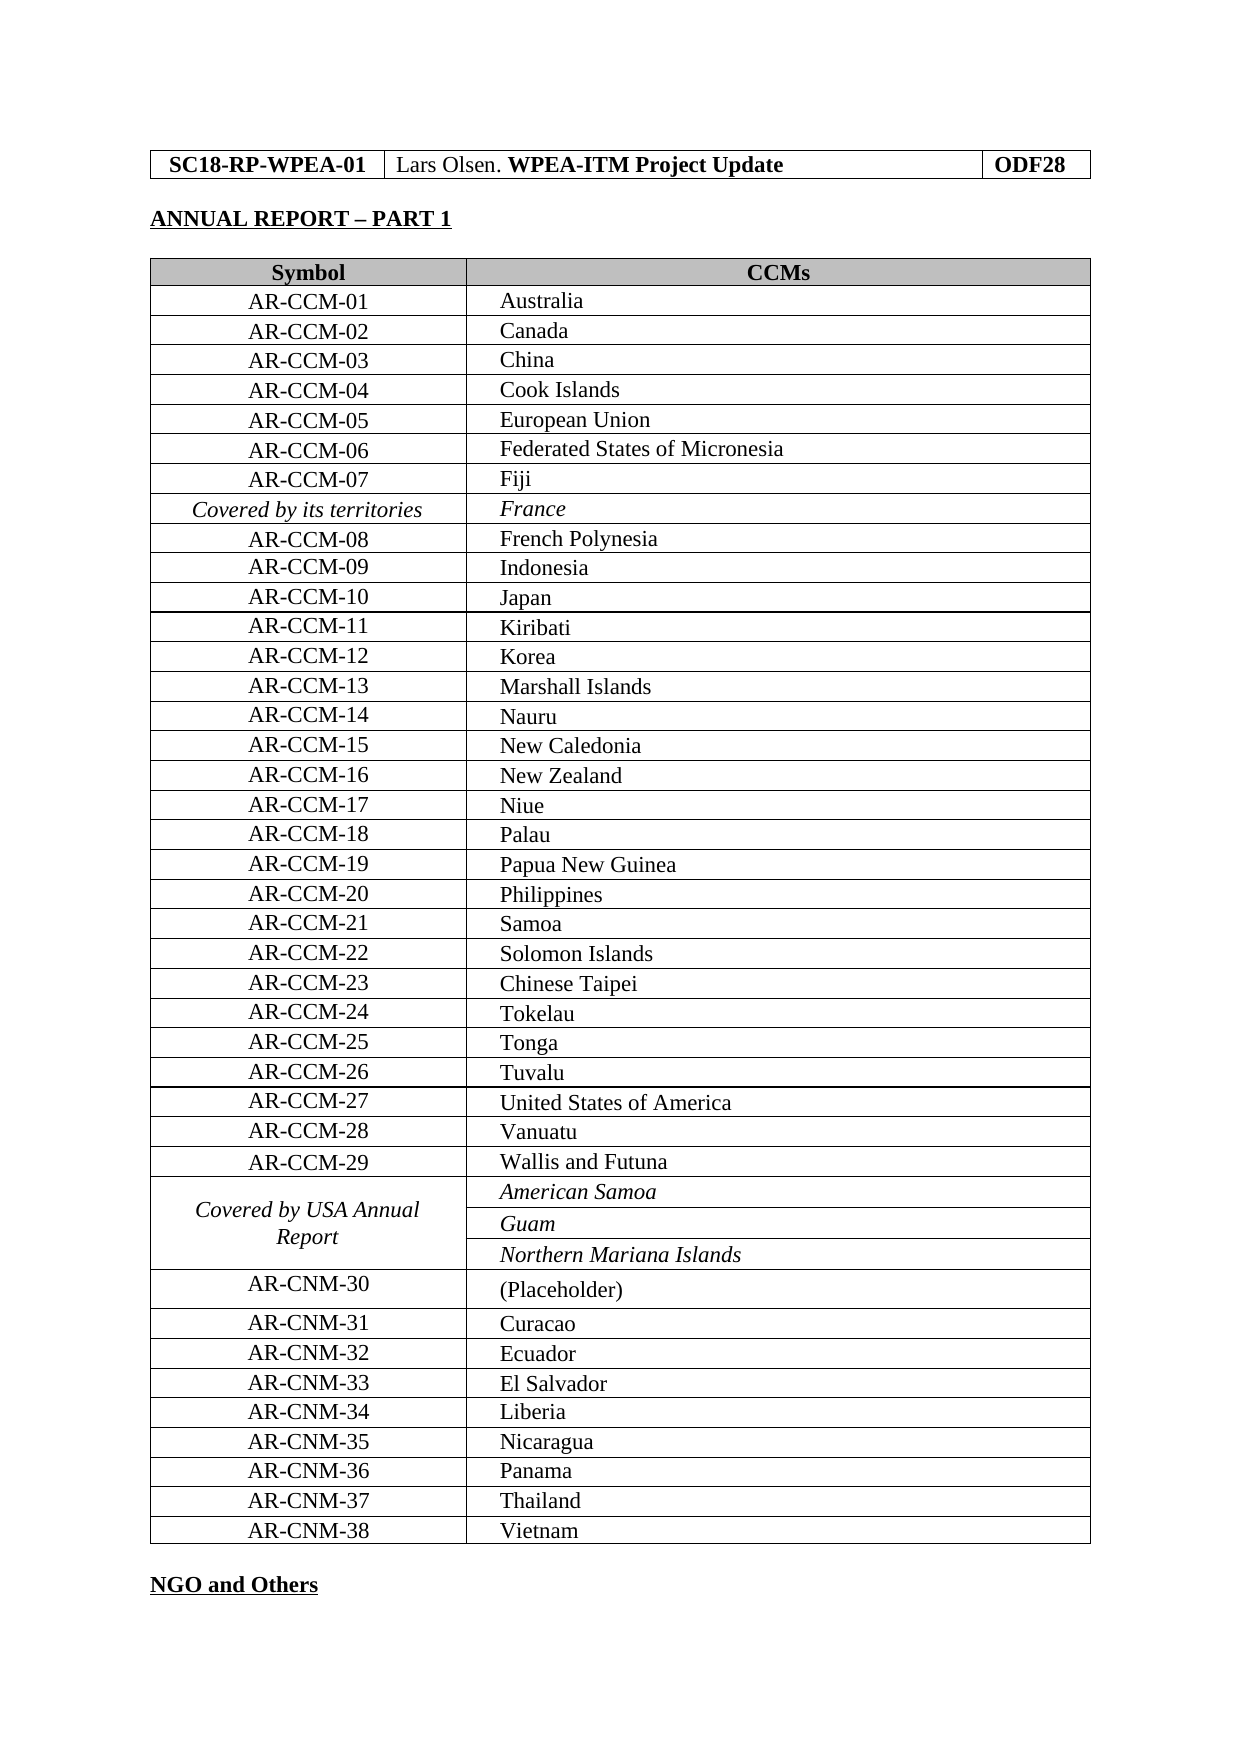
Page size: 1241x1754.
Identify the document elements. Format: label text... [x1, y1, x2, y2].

table_cell Canada [467, 316, 1090, 344]
table_cell Solomon Islands [467, 939, 1090, 968]
text ANNUAL REPORT – PART 1 [150, 205, 1090, 231]
table_cell AR-CNM-37 [151, 1487, 466, 1516]
table_cell SC18-RP-WPEA-01 [151, 151, 384, 177]
table_cell AR-CCM-19 [151, 850, 466, 879]
table_cell AR-CCM-14 [151, 702, 466, 730]
table_cell AR-CCM-28 [151, 1117, 466, 1146]
table_cell AR-CCM-16 [151, 761, 466, 789]
table_cell Japan [467, 583, 1090, 611]
table_cell AR-CCM-25 [151, 1028, 466, 1057]
table_cell AR-CCM-13 [151, 672, 466, 701]
table_cell Northern Mariana Islands [467, 1239, 1090, 1269]
table_cell AR-CCM-23 [151, 969, 466, 997]
table_cell European Union [467, 405, 1090, 433]
table_cell Philippines [467, 880, 1090, 908]
table_cell AR-CCM-01 [151, 286, 466, 314]
table_cell AR-CCM-08 [151, 524, 466, 552]
table_cell Tokelau [467, 999, 1090, 1027]
table_cell Indonesia [467, 553, 1090, 582]
table_cell AR-CCM-11 [151, 613, 466, 641]
table_cell Curacao [467, 1309, 1090, 1338]
table_cell AR-CCM-09 [151, 553, 466, 582]
table_cell Guam [467, 1208, 1090, 1238]
table_header Symbol [151, 259, 466, 285]
table_cell Tonga [467, 1028, 1090, 1057]
table_cell Nicaragua [467, 1428, 1090, 1457]
table_cell AR-CNM-32 [151, 1339, 466, 1367]
table_cell France [467, 494, 1090, 522]
table_cell Vietnam [467, 1517, 1090, 1543]
table_cell AR-CCM-18 [151, 820, 466, 849]
table_cell Niue [467, 791, 1090, 819]
table_cell AR-CCM-20 [151, 880, 466, 908]
table_cell AR-CNM-34 [151, 1398, 466, 1427]
table_cell China [467, 345, 1090, 374]
table_cell Lars Olsen. WPEA-ITM Project Update [385, 151, 982, 177]
table_cell Palau [467, 820, 1090, 849]
table_cell Ecuador [467, 1339, 1090, 1367]
table_cell AR-CCM-26 [151, 1058, 466, 1086]
table_cell AR-CCM-17 [151, 791, 466, 819]
table_cell AR-CNM-38 [151, 1517, 466, 1543]
table_cell AR-CCM-10 [151, 583, 466, 611]
text NGO and Others [150, 1571, 1090, 1597]
table_cell Thailand [467, 1487, 1090, 1516]
table_cell New Zealand [467, 761, 1090, 789]
table_cell United States of America [467, 1088, 1090, 1116]
table_cell Marshall Islands [467, 672, 1090, 701]
table_cell AR-CCM-05 [151, 405, 466, 433]
table_cell (Placeholder) [467, 1270, 1090, 1308]
table_cell Liberia [467, 1398, 1090, 1427]
table_cell Korea [467, 642, 1090, 671]
table_cell French Polynesia [467, 524, 1090, 552]
table_cell Panama [467, 1458, 1090, 1486]
table_cell AR-CCM-02 [151, 316, 466, 344]
table_cell Covered by its territories [151, 494, 466, 522]
table_cell ODF28 [983, 151, 1090, 177]
table_cell American Samoa [467, 1177, 1090, 1207]
table_cell Wallis and Futuna [467, 1147, 1090, 1176]
table_cell Vanuatu [467, 1117, 1090, 1146]
table_cell Kiribati [467, 613, 1090, 641]
table_cell Samoa [467, 909, 1090, 938]
table_cell El Salvador [467, 1369, 1090, 1397]
table_cell AR-CCM-24 [151, 999, 466, 1027]
table_header CCMs [467, 259, 1090, 285]
table_cell AR-CNM-33 [151, 1369, 466, 1397]
table_cell Chinese Taipei [467, 969, 1090, 997]
table_cell AR-CCM-04 [151, 375, 466, 404]
table_cell AR-CCM-03 [151, 345, 466, 374]
table_cell Federated States of Micronesia [467, 434, 1090, 463]
table_cell Papua New Guinea [467, 850, 1090, 879]
table_cell AR-CCM-07 [151, 464, 466, 493]
table_cell AR-CNM-30 [151, 1270, 466, 1308]
table_cell AR-CCM-27 [151, 1088, 466, 1116]
table_cell Tuvalu [467, 1058, 1090, 1086]
table_cell Australia [467, 286, 1090, 314]
table_cell Nauru [467, 702, 1090, 730]
table_cell AR-CNM-35 [151, 1428, 466, 1457]
table_cell New Caledonia [467, 731, 1090, 760]
table_cell AR-CCM-29 [151, 1147, 466, 1176]
table_cell Cook Islands [467, 375, 1090, 404]
table_cell AR-CCM-12 [151, 642, 466, 671]
table_cell AR-CNM-31 [151, 1309, 466, 1338]
table_cell AR-CNM-36 [151, 1458, 466, 1486]
table_cell AR-CCM-21 [151, 909, 466, 938]
table_cell Covered by USA Annual Report [151, 1177, 466, 1269]
table_cell AR-CCM-22 [151, 939, 466, 968]
table_cell AR-CCM-06 [151, 434, 466, 463]
table_cell AR-CCM-15 [151, 731, 466, 760]
table_cell Fiji [467, 464, 1090, 493]
